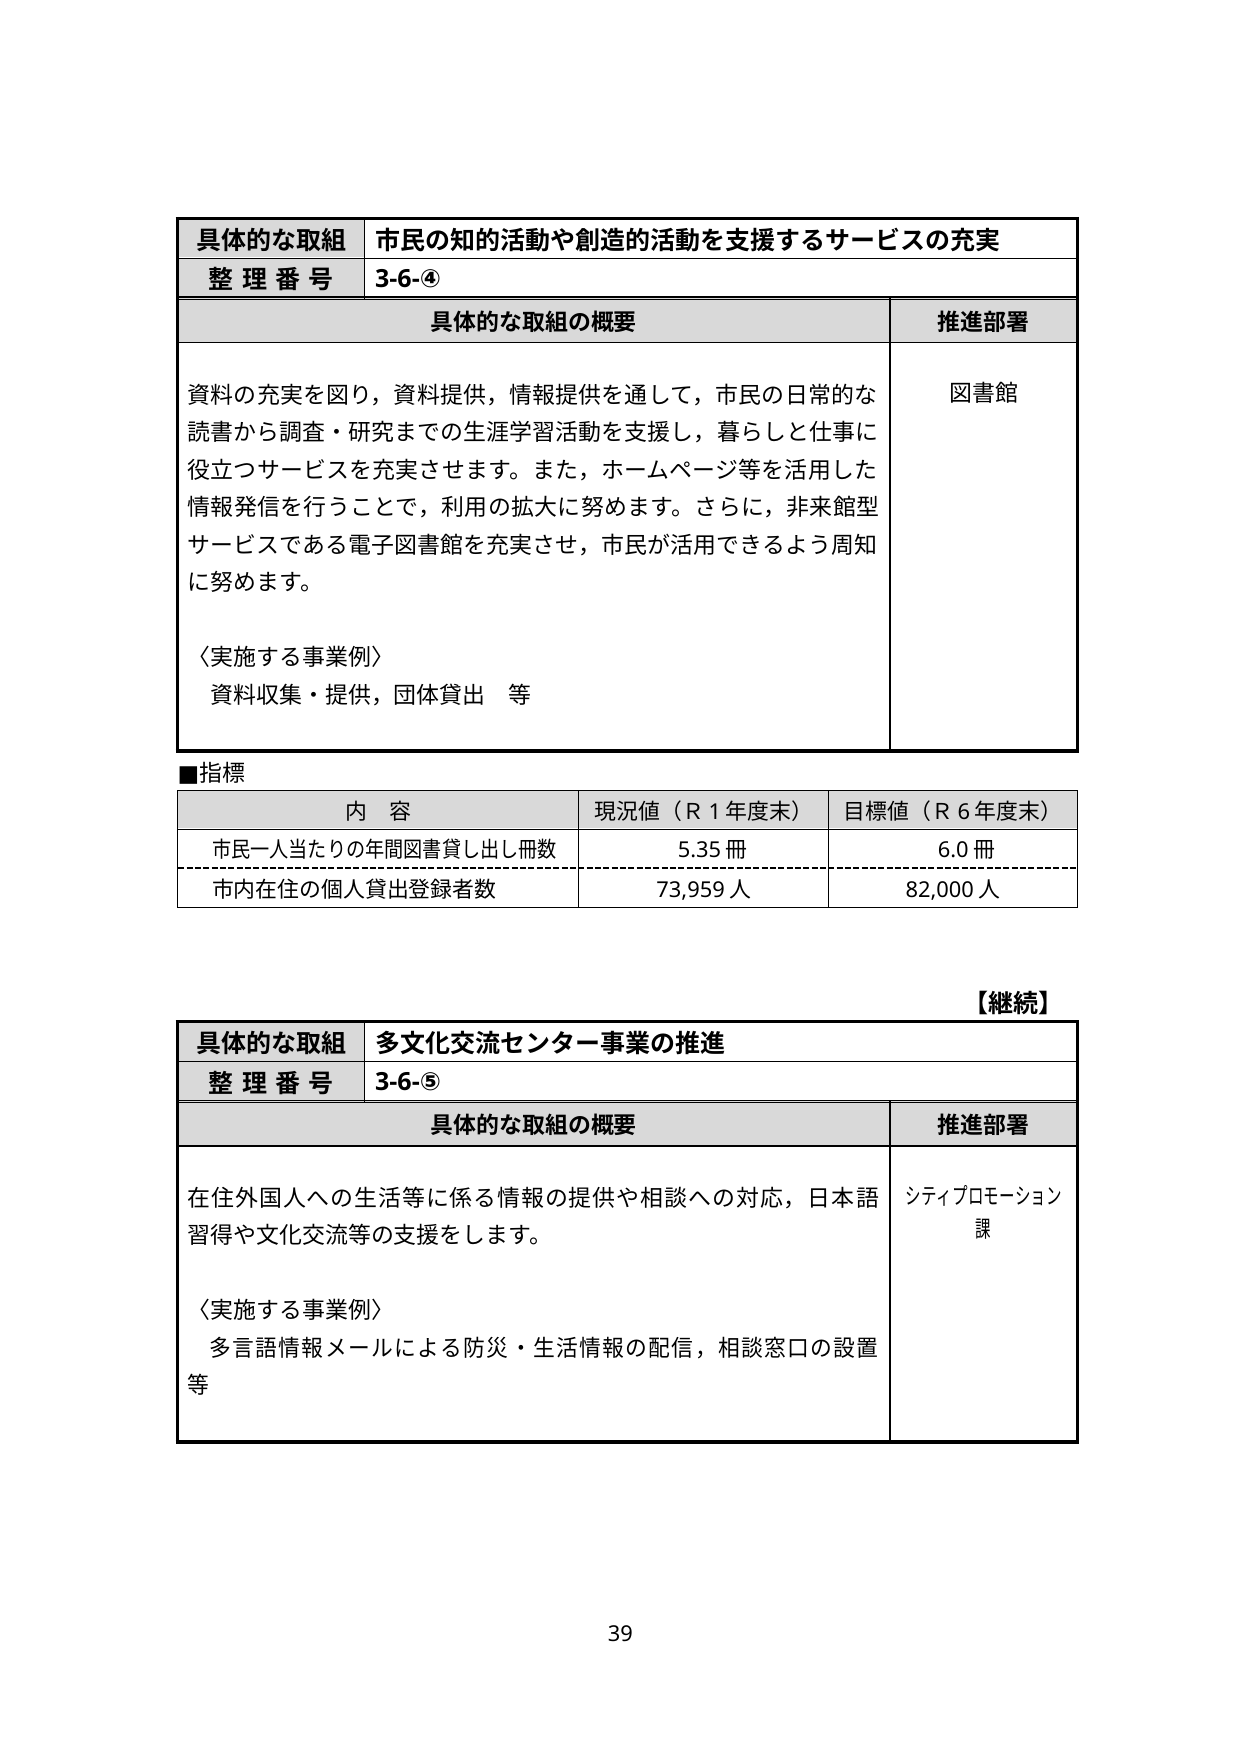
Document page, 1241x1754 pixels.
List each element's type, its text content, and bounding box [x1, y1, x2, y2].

table_cell 73,959人 [579, 867, 828, 907]
table_cell 市内在住の個人貸出登録者数 [178, 867, 578, 907]
table_header 具体的な取組 [179, 220, 364, 257]
table_cell 具体的な取組の概要 [179, 300, 889, 342]
table_cell 推進部署 [891, 300, 1076, 342]
table_cell 図書館 [891, 343, 1076, 749]
table_header 内 容 [178, 791, 578, 828]
table_cell 推進部署 [891, 1103, 1076, 1145]
table_cell 具体的な取組の概要 [179, 1103, 889, 1145]
table_cell シティプロモーション課 [891, 1147, 1076, 1440]
table_cell 在住外国人への生活等に係る情報の提供や相談への対応，日本語習得や文化交流等の支援をします。 〈実施する事業例〉 多言語情報メールによる防災・生活情報の配信，相談窓口の設置 等 [179, 1147, 889, 1440]
table_header 目標値（Ｒ6年度末） [829, 791, 1077, 828]
table_cell 資料の充実を図り，資料提供，情報提供を通して，市民の日常的な読書から調査・研究までの生涯学習活動を支援し，暮らしと仕事に役立つサービスを充実させます。また，ホームページ等を活用した情報発信を行うことで，利用の拡大に努めます。さらに，非来館型サービスである電子図書館を充実させ，市民が活用できるよう周知に努めます。 〈実施する事業例〉 資料収集・提供，団体貸出 等 [179, 343, 889, 749]
table_cell 整理番号 [179, 259, 364, 296]
table_header 現況値（Ｒ1年度末） [579, 791, 828, 828]
table_cell 5.35冊 [579, 830, 828, 867]
table_cell 82,000人 [829, 867, 1077, 907]
text 【継続】 [177, 983, 1063, 1020]
text ■指標 [177, 753, 1063, 790]
table_header 多文化交流センター事業の推進 [365, 1023, 1076, 1061]
table_cell 3-6-④ [365, 259, 1076, 296]
table_cell 整理番号 [179, 1062, 364, 1100]
table_cell 6.0冊 [829, 830, 1077, 867]
table_header 具体的な取組 [179, 1023, 364, 1061]
table_cell 市民一人当たりの年間図書貸し出し冊数 [178, 830, 578, 867]
table_header 市民の知的活動や創造的活動を支援するサービスの充実 [365, 220, 1076, 257]
table_cell 3-6-⑤ [365, 1062, 1076, 1100]
